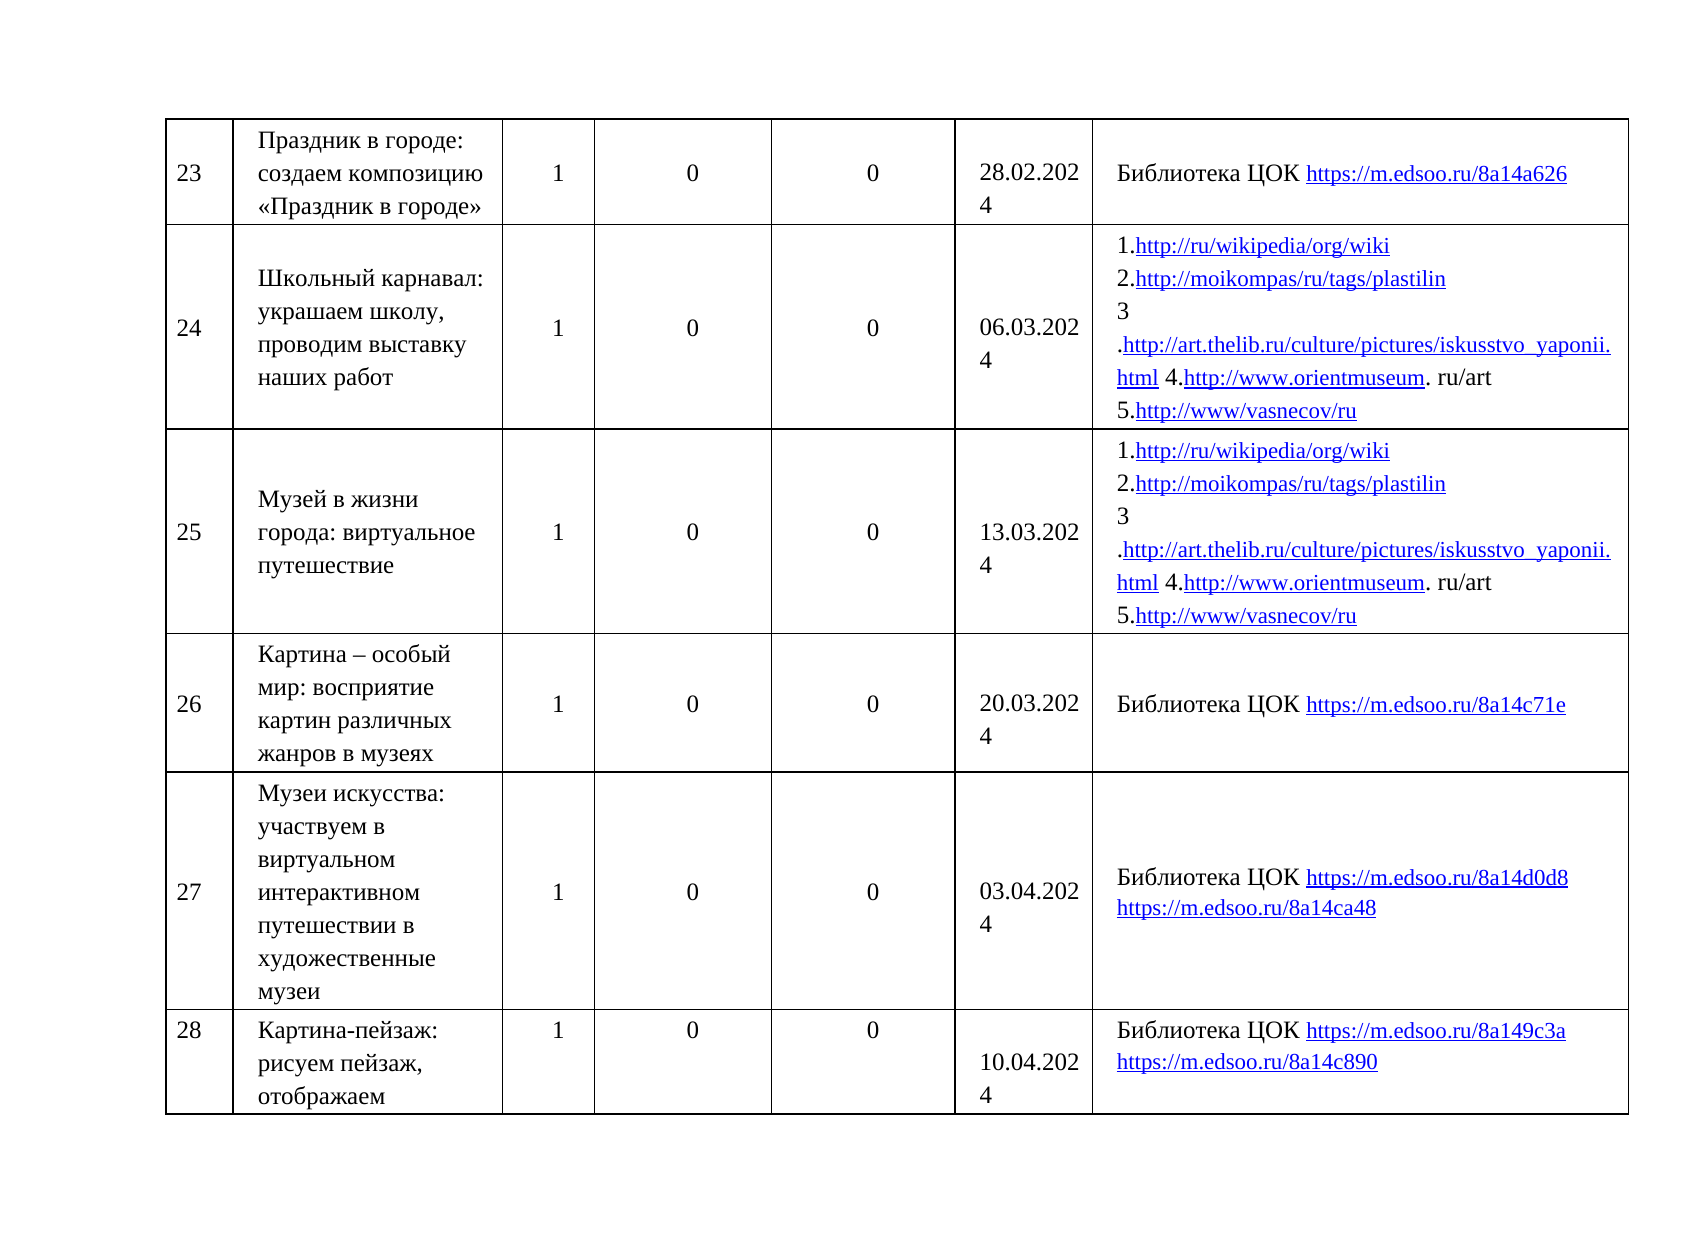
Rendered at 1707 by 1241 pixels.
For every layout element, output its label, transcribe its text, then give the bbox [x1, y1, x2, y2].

table_cell 0 [772, 430, 954, 632]
table_cell 23 [167, 120, 232, 223]
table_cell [1093, 1010, 1628, 1113]
table_cell Библиотека ЦОК https://m.edsoo.ru/8a14d0d8 https://m.edsoo.ru/8a14ca48 [1093, 773, 1628, 1008]
table_cell 0 [595, 430, 771, 632]
table_cell 1.http://ru/wikipedia/org/wiki 2.http://moikompas/ru/tags/plastilin 3.http://art.thelib.ru/culture/pictures/iskusstvo_yaponii.html 4.http://www.orientmuseum. ru/art 5.http://www/vasnecov/ru [1093, 225, 1628, 428]
table_cell 0 [595, 773, 771, 1008]
table_cell 03.04.2024 [956, 773, 1092, 1008]
table_cell 1 [503, 773, 594, 1008]
table_cell 0 [595, 1010, 771, 1113]
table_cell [234, 1010, 502, 1113]
table_cell 1 [503, 225, 594, 428]
table_cell Картина – особый мир: восприятие картин различных жанров в музеях [234, 634, 502, 771]
table_cell 25 [167, 430, 232, 632]
table_cell 0 [772, 634, 954, 771]
table_cell 1 [503, 1010, 594, 1113]
table_cell 13.03.2024 [956, 430, 1092, 632]
table_cell Библиотека ЦОК https://m.edsoo.ru/8a14c71e [1093, 634, 1628, 771]
table_cell 06.03.2024 [956, 225, 1092, 428]
table_cell 0 [772, 1010, 954, 1113]
table_cell 0 [772, 773, 954, 1008]
table_cell 20.03.2024 [956, 634, 1092, 771]
table_cell 28 [167, 1010, 232, 1113]
table_cell 1 [503, 120, 594, 223]
table_cell Музеи искусства: участвуем в виртуальном интерактивном путешествии в художественные музеи [234, 773, 502, 1008]
table_cell 0 [772, 120, 954, 223]
table_cell 27 [167, 773, 232, 1008]
table_cell 10.04.2024 [956, 1010, 1092, 1113]
table_cell Музей в жизни города: виртуальное путешествие [234, 430, 502, 632]
table_cell 1.http://ru/wikipedia/org/wiki 2.http://moikompas/ru/tags/plastilin 3.http://art.thelib.ru/culture/pictures/iskusstvo_yaponii.html 4.http://www.orientmuseum. ru/art 5.http://www/vasnecov/ru [1093, 430, 1628, 632]
table_cell 1 [503, 430, 594, 632]
table_cell Библиотека ЦОК https://m.edsoo.ru/8a14a626 [1093, 120, 1628, 223]
table_cell Школьный карнавал: украшаем школу, проводим выставку наших работ [234, 225, 502, 428]
table_cell 28.02.2024 [956, 120, 1092, 223]
table_cell 24 [167, 225, 232, 428]
table_cell 0 [595, 120, 771, 223]
table_cell 0 [772, 225, 954, 428]
table_cell Праздник в городе: создаем композицию «Праздник в городе» [234, 120, 502, 223]
table_cell 1 [503, 634, 594, 771]
table_cell 0 [595, 634, 771, 771]
table_cell 26 [167, 634, 232, 771]
table_cell 0 [595, 225, 771, 428]
